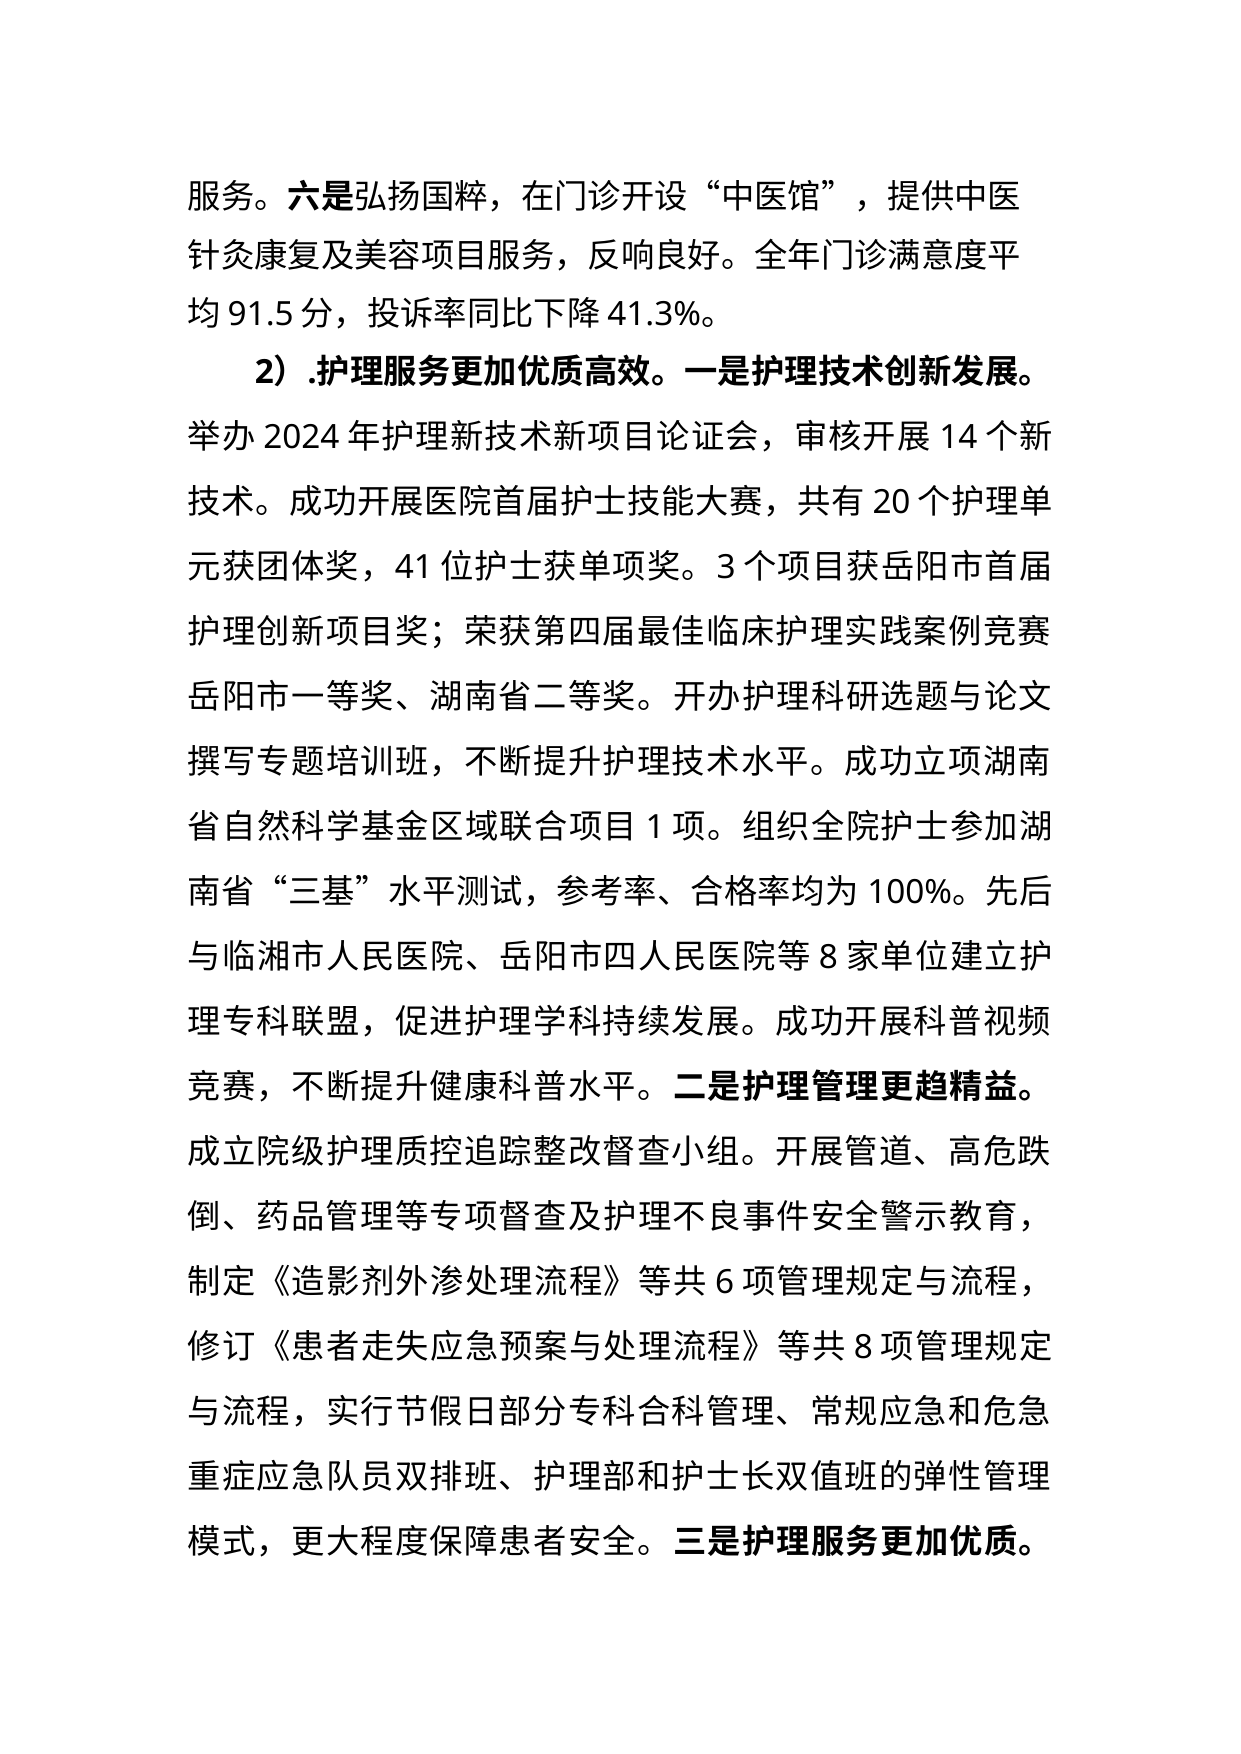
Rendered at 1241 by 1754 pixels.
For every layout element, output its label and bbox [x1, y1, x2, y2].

text [187, 162, 1053, 337]
text [187, 337, 1053, 1572]
